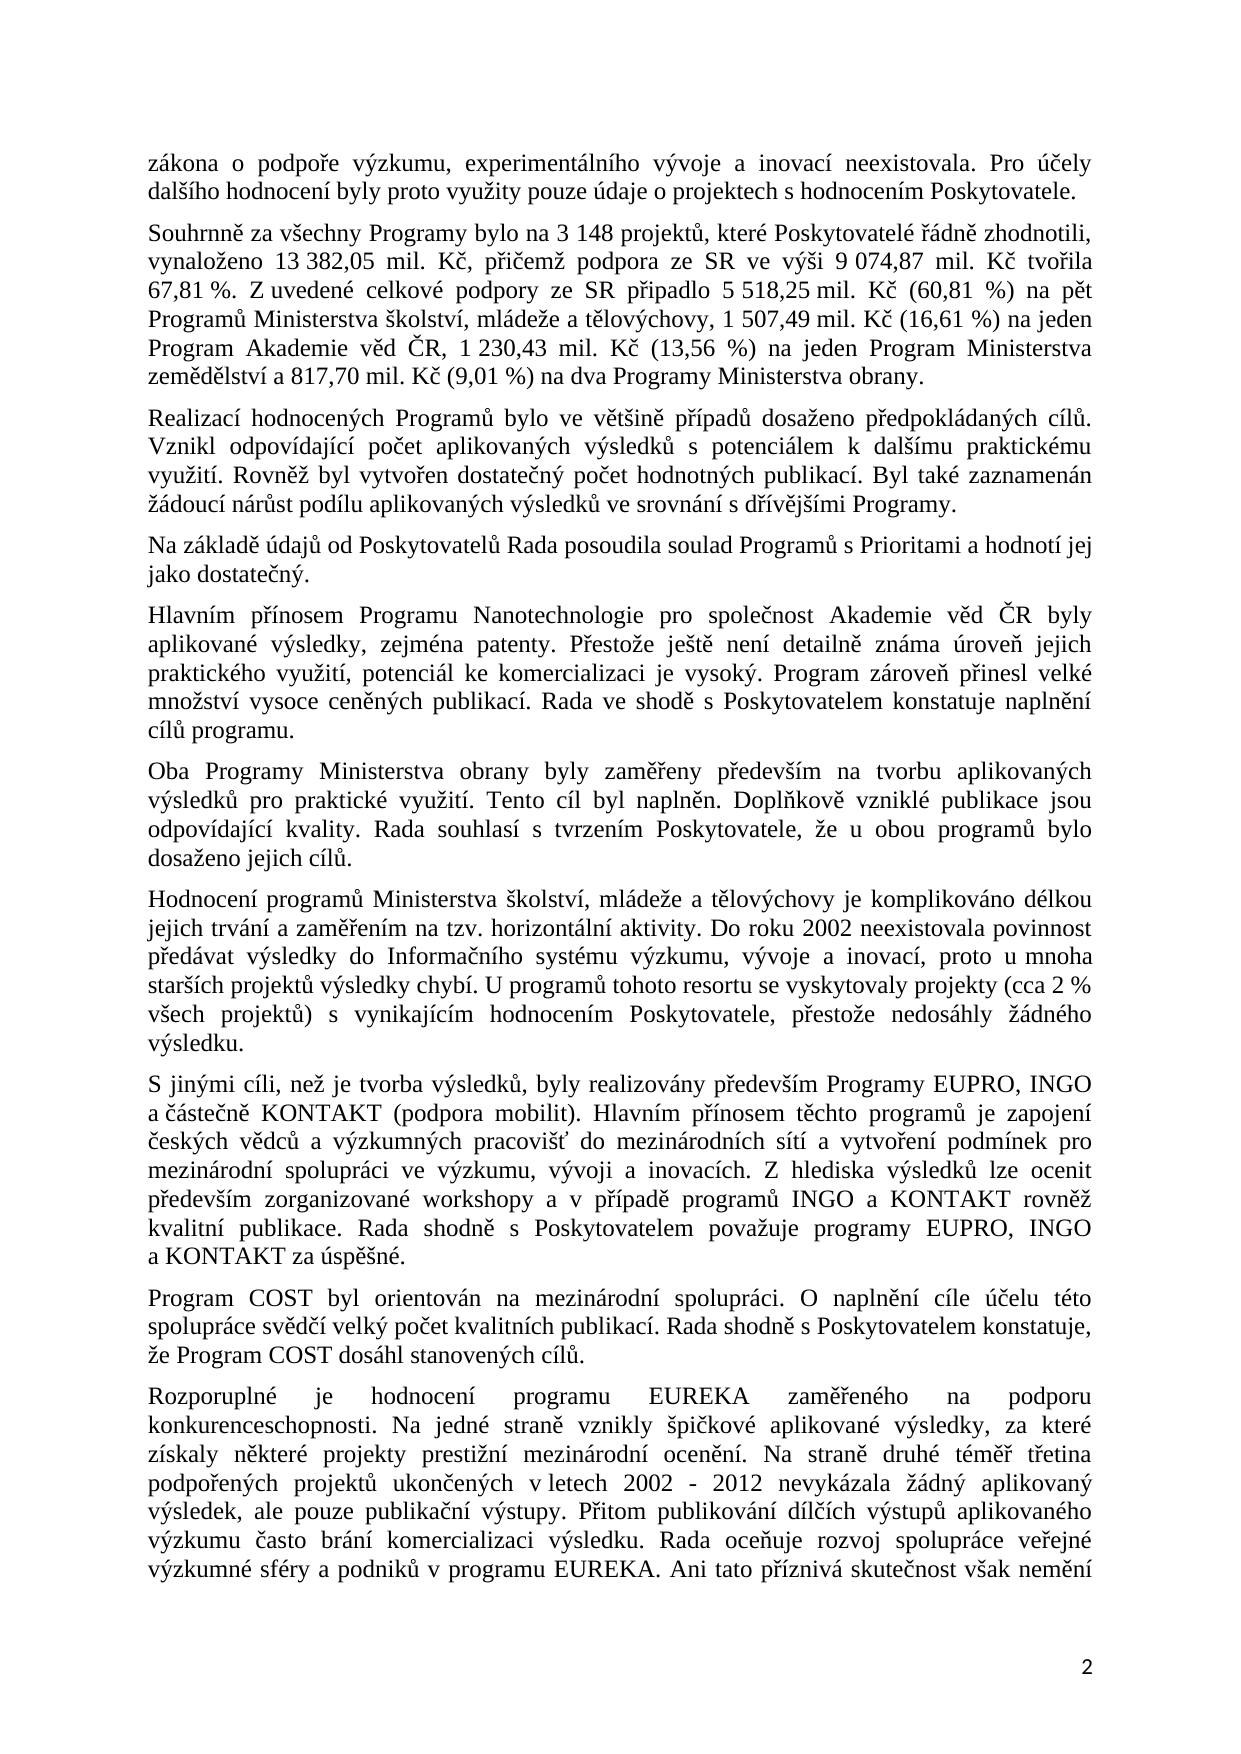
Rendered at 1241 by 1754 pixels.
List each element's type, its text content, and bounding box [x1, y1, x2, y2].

text Program COST byl orientován na mezinárodní spolupráci. O naplnění cíle účelu této spolupráce svědčí velký počet kvalitních publikací. Rada shodně s Poskytovatelem konstatuje, že Program COST dosáhl stanovených cílů. [148, 1283, 1093, 1369]
text Realizací hodnocených Programů bylo ve většině případů dosaženo předpokládaných cílů. Vznikl odpovídající počet aplikovaných výsledků s potenciálem k dalšímu praktickému využití. Rovněž byl vytvořen dostatečný počet hodnotných publikací. Byl také zaznamenán žádoucí nárůst podílu aplikovaných výsledků ve srovnání s dřívějšími Programy. [148, 403, 1093, 518]
text Souhrnně za všechny Programy bylo na 3 148 projektů, které Poskytovatelé řádně zhodnotili, vynaloženo 13 382,05 mil. Kč, přičemž podpora ze SR ve výši 9 074,87 mil. Kč tvořila 67,81 %. Z uvedené celkové podpory ze SR připadlo 5 518,25 mil. Kč (60,81 %) na pět Programů Ministerstva školství, mládeže a tělovýchovy, 1 507,49 mil. Kč (16,61 %) na jeden Program Akademie věd ČR, 1 230,43 mil. Kč (13,56 %) na jeden Program Ministerstva zemědělství a 817,70 mil. Kč (9,01 %) na dva Programy Ministerstva obrany. [148, 218, 1093, 390]
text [148, 1381, 1093, 1583]
text S jinými cíli, než je tvorba výsledků, byly realizovány především Programy EUPRO, INGO a částečně KONTAKT (podpora mobilit). Hlavním přínosem těchto programů je zapojení českých vědců a výzkumných pracovišť do mezinárodních sítí a vytvoření podmínek pro mezinárodní spolupráci ve výzkumu, vývoji a inovacích. Z hlediska výsledků lze ocenit především zorganizované workshopy a v případě programů INGO a KONTAKT rovněž kvalitní publikace. Rada shodně s Poskytovatelem považuje programy EUPRO, INGO a KONTAKT za úspěšné. [148, 1069, 1093, 1270]
text Na základě údajů od Poskytovatelů Rada posoudila soulad Programů s Prioritami a hodnotí jej jako dostatečný. [148, 530, 1093, 588]
text Oba Programy Ministerstva obrany byly zaměřeny především na tvorbu aplikovaných výsledků pro praktické využití. Tento cíl byl naplněn. Doplňkově vzniklé publikace jsou odpovídající kvality. Rada souhlasí s tvrzením Poskytovatele, že u obou programů bylo dosaženo jejich cílů. [148, 756, 1093, 871]
text Hlavním přínosem Programu Nanotechnologie pro společnost Akademie věd ČR byly aplikované výsledky, zejména patenty. Přestože ještě není detailně známa úroveň jejich praktického využití, potenciál ke komercializaci je vysoký. Program zároveň přinesl velké množství vysoce ceněných publikací. Rada ve shodě s Poskytovatelem konstatuje naplnění cílů programu. [148, 600, 1093, 744]
text Hodnocení programů Ministerstva školství, mládeže a tělovýchovy je komplikováno délkou jejich trvání a zaměřením na tzv. horizontální aktivity. Do roku 2002 neexistovala povinnost předávat výsledky do Informačního systému výzkumu, vývoje a inovací, proto u mnoha starších projektů výsledky chybí. U programů tohoto resortu se vyskytovaly projekty (cca 2 % všech projektů) s vynikajícím hodnocením Poskytovatele, přestože nedosáhly žádného výsledku. [148, 884, 1093, 1056]
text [148, 148, 1093, 205]
